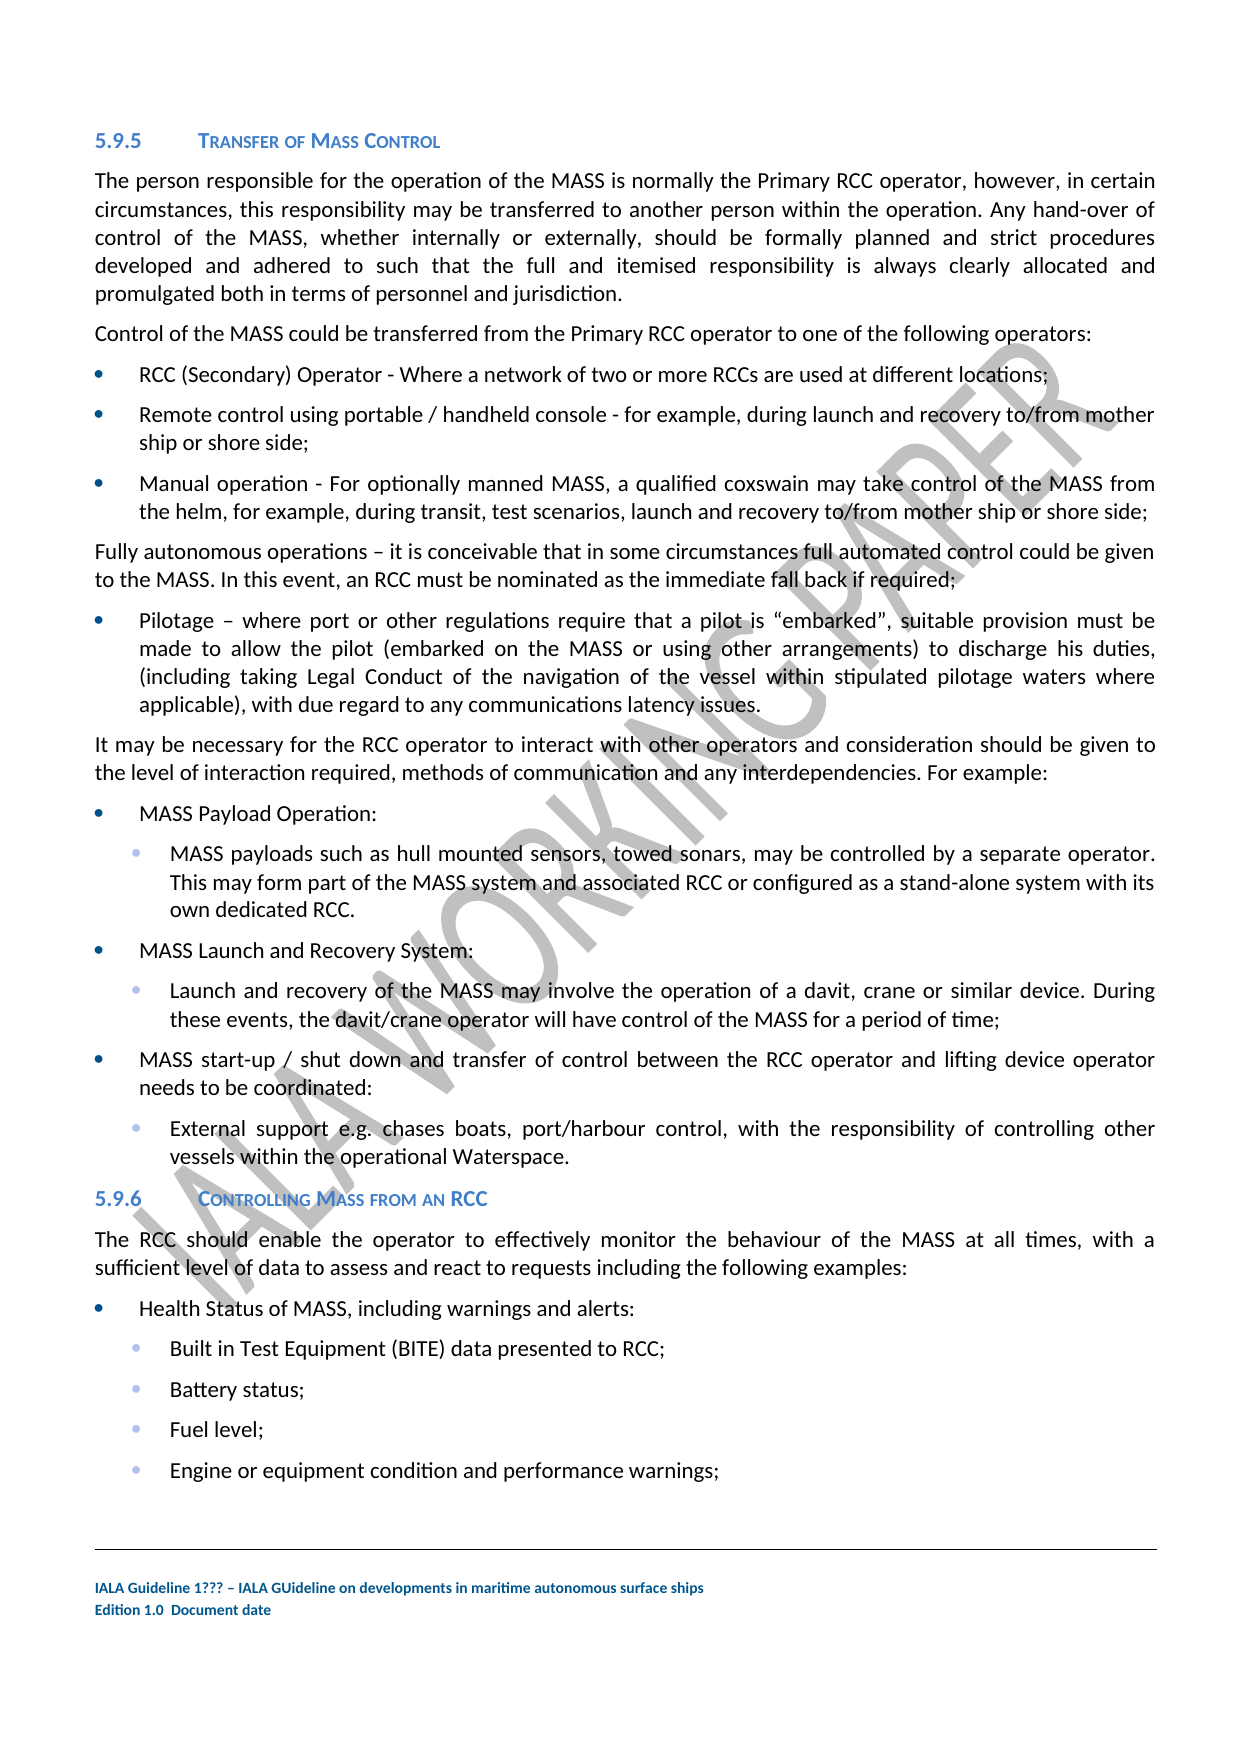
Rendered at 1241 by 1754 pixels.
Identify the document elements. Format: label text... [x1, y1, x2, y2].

text Fully autonomous operations – it is conceivable that in some circumstances full automated control could be given to the MASS. In this event, an RCC must be nominated as the immediate fall back if required; [94, 537, 1157, 593]
text Control of the MASS could be transferred from the Primary RCC operator to one of the following operators: [94, 319, 1157, 347]
list MASS Launch and Recovery System: [94, 936, 1157, 964]
list RCC (Secondary) Operator - Where a network of two or more RCCs are used at different locations; [94, 360, 1157, 388]
list Built in Test Equipment (BITE) data presented to RCC; [132, 1334, 1157, 1362]
subtitle Transfer of Mass Control [94, 126, 1069, 154]
list Remote control using portable / handheld console - for example, during launch and recovery to/from mother ship or shore side; [94, 400, 1157, 456]
list MASS payloads such as hull mounted sensors, towed sonars, may be controlled by a separate operator. This may form part of the MASS system and associated RCC or configured as a stand-alone system with its own dedicated RCC. [132, 839, 1157, 924]
list Manual operation - For optionally manned MASS, a qualified coxswain may take control of the MASS from the helm, for example, during transit, test scenarios, launch and recovery to/from mother ship or shore side; [94, 469, 1157, 525]
subtitle Controlling Mass from an RCC [94, 1182, 1069, 1213]
list MASS start-up / shut down and transfer of control between the RCC operator and lifting device operator needs to be coordinated: [94, 1045, 1157, 1101]
list Launch and recovery of the MASS may involve the operation of a davit, crane or similar device. During these events, the davit/crane operator will have control of the MASS for a period of time; [132, 977, 1157, 1033]
list Fuel level; [132, 1415, 1157, 1443]
text The RCC should enable the operator to effectively monitor the behaviour of the MASS at all times, with a sufficient level of data to assess and react to requests including the following examples: [94, 1225, 1157, 1281]
list MASS Payload Operation: [94, 799, 1157, 827]
list External support e.g. chases boats, port/harbour control, with the responsibility of controlling other vessels within the operational Waterspace. [132, 1114, 1157, 1170]
list Battery status; [132, 1375, 1157, 1403]
list Pilotage – where port or other regulations require that a pilot is “embarked”, suitable provision must be made to allow the pilot (embarked on the MASS or using other arrangements) to discharge his duties, (including taking Legal Conduct of the navigation of the vessel within stipulated pilotage waters where applicable), with due regard to any communications latency issues. [94, 606, 1157, 718]
text It may be necessary for the RCC operator to interact with other operators and consideration should be given to the level of interaction required, methods of communication and any interdependencies. For example: [94, 731, 1157, 787]
list Health Status of MASS, including warnings and alerts: [94, 1294, 1157, 1322]
list Engine or equipment condition and performance warnings; [132, 1456, 1157, 1484]
text The person responsible for the operation of the MASS is normally the Primary RCC operator, however, in certain circumstances, this responsibility may be transferred to another person within the operation. Any hand-over of control of the MASS, whether internally or externally, should be formally planned and strict procedures developed and adhered to such that the full and itemised responsibility is always clearly allocated and promulgated both in terms of personnel and jurisdiction. [94, 167, 1157, 307]
